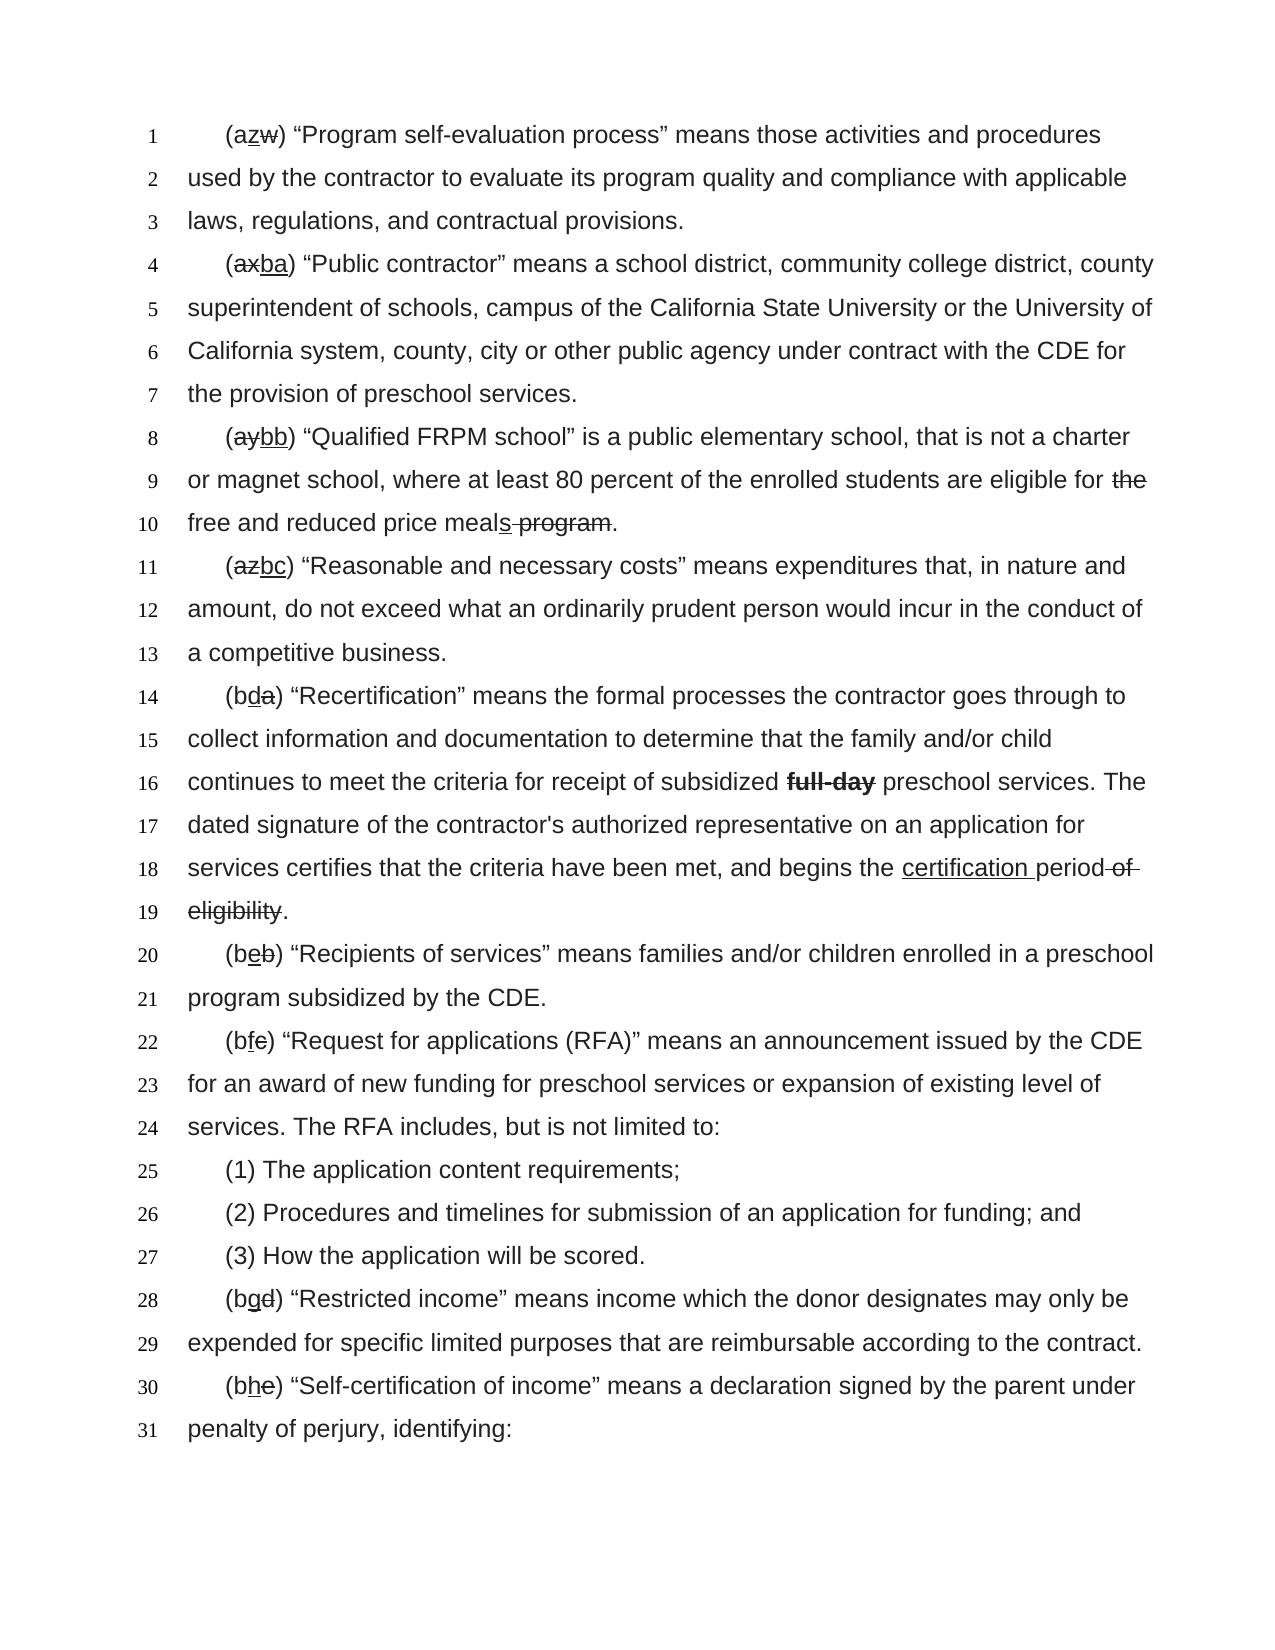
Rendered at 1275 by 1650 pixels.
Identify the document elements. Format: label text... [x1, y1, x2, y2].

text (bhe) “Self-certification of income” means a declaration signed by the parent under penalty of perjury, identifying: [187, 1371, 1155, 1442]
text (bfc) “Request for applications (RFA)” means an announcement issued by the CDE for an award of new funding for preschool services or expansion of existing level of services. The RFA includes, but is not limited to: [187, 1026, 1155, 1141]
text (bda) “Recertification” means the formal processes the contractor goes through to collect information and documentation to determine that the family and/or child continues to meet the criteria for receipt of subsidized full-day preschool services. The dated signature of the contractor's authorized representative on an application for services certifies that the criteria have been met, and begins the certification period of eligibility. [187, 681, 1155, 925]
text (2) Procedures and timelines for submission of an application for funding; and [187, 1198, 1155, 1227]
text (1) The application content requirements; [187, 1155, 1155, 1184]
text (3) How the application will be scored. [187, 1241, 1155, 1270]
text (axba) “Public contractor” means a school district, community college district, county superintendent of schools, campus of the California State University or the University of California system, county, city or other public agency under contract with the CDE for the provision of preschool services. [187, 249, 1155, 407]
text (azw) “Program self-evaluation process” means those activities and procedures used by the contractor to evaluate its program quality and compliance with applicable laws, regulations, and contractual provisions. [187, 120, 1155, 235]
text (bgd) “Restricted income” means income which the donor designates may only be expended for specific limited purposes that are reimbursable according to the contract. [187, 1284, 1155, 1356]
text (aybb) “Qualified FRPM school” is a public elementary school, that is not a charter or magnet school, where at least 80 percent of the enrolled students are eligible for the free and reduced price meals program. [187, 422, 1155, 537]
text (beb) “Recipients of services” means families and/or children enrolled in a preschool program subsidized by the CDE. [187, 939, 1155, 1011]
text (azbc) “Reasonable and necessary costs” means expenditures that, in nature and amount, do not exceed what an ordinarily prudent person would incur in the conduct of a competitive business. [187, 551, 1155, 666]
